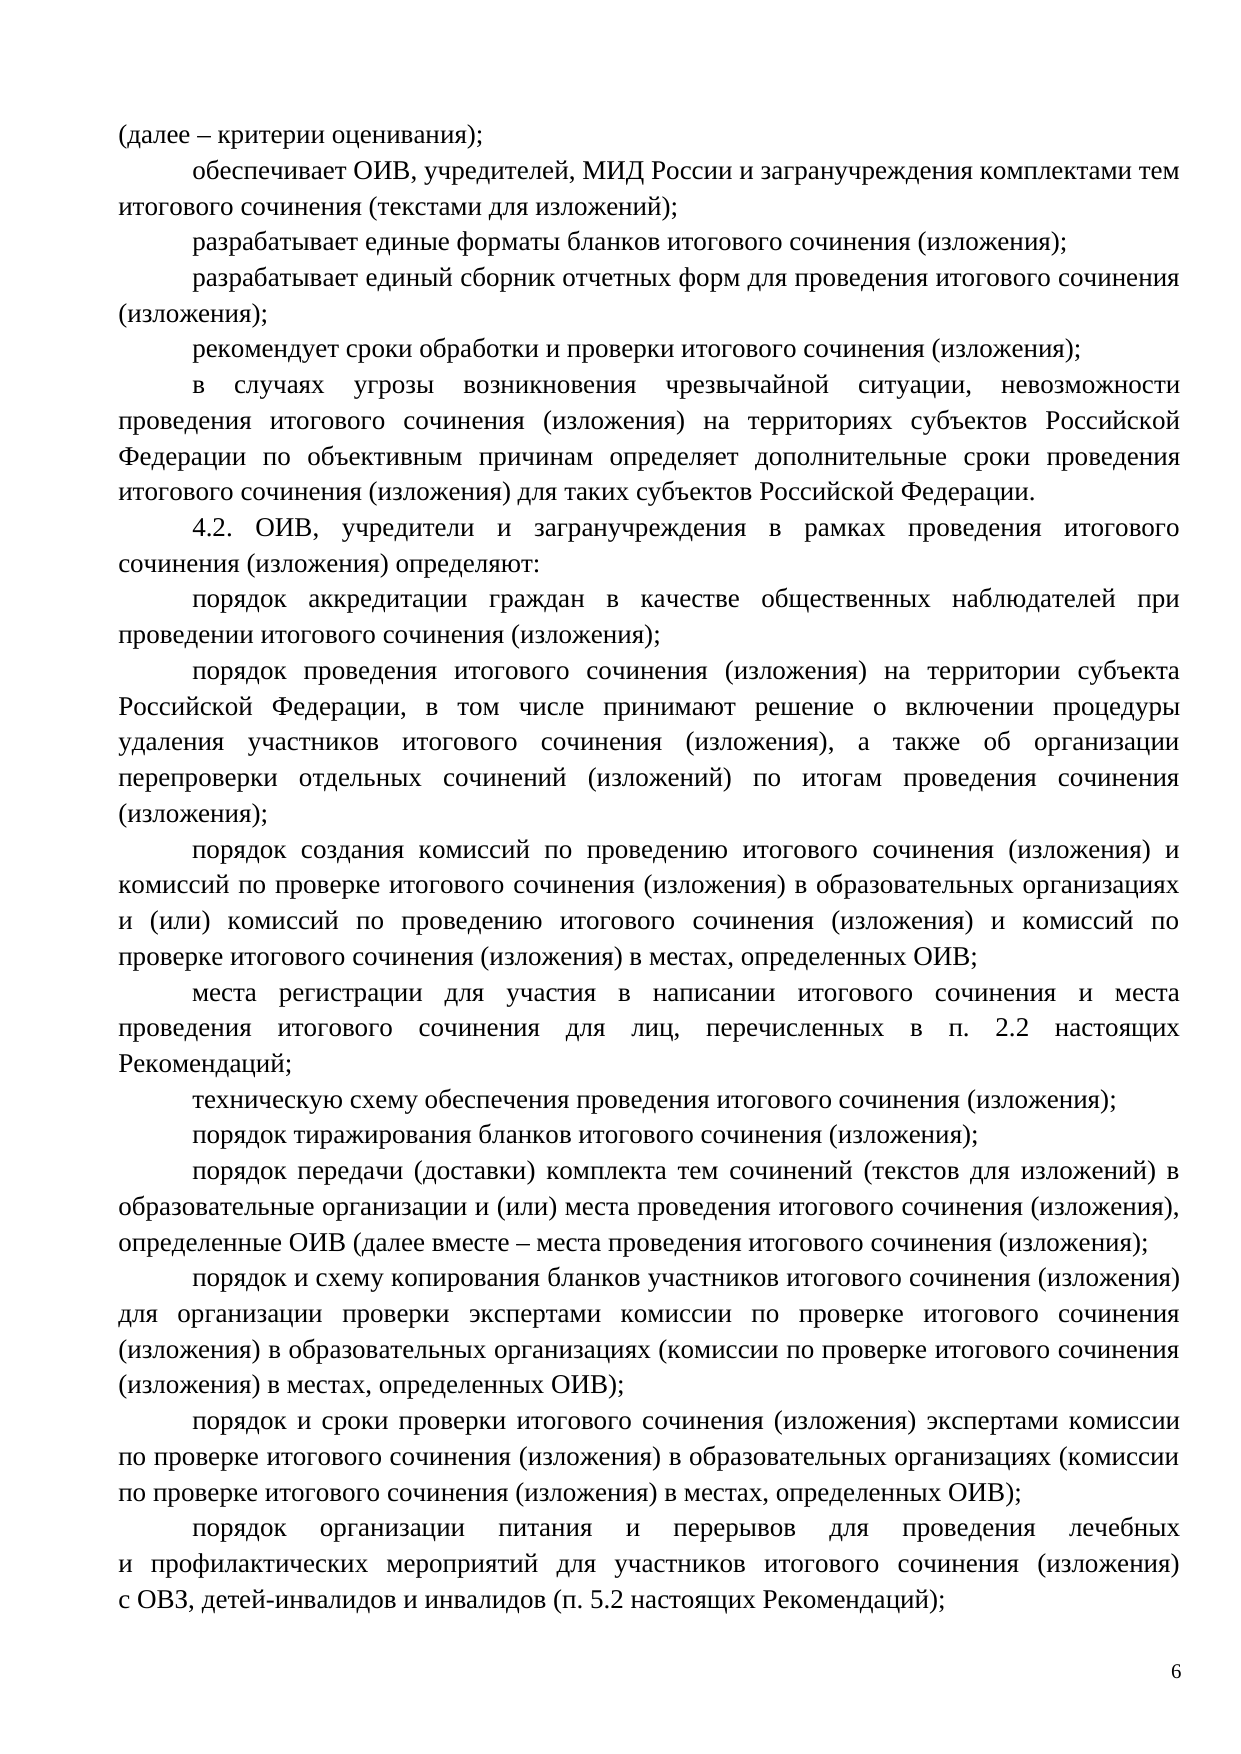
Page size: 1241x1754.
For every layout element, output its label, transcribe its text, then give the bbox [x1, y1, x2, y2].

text порядок аккредитации граждан в качестве общественных наблюдателей при проведении итогового сочинения (изложения); [118, 583, 1181, 649]
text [118, 118, 1181, 149]
text порядок создания комиссий по проведению итогового сочинения (изложения) и комиссий по проверке итогового сочинения (изложения) в образовательных организациях и (или) комиссий по проведению итогового сочинения (изложения) и комиссий по проверке итогового сочинения (изложения) в местах, определенных ОИВ; [118, 833, 1181, 971]
text разрабатывает единый сборник отчетных форм для проведения итогового сочинения (изложения); [118, 261, 1181, 328]
text 4.2. ОИВ, учредители и загранучреждения в рамках проведения итогового сочинения (изложения) определяют: [118, 511, 1181, 578]
text порядок организации питания и перерывов для проведения лечебных и профилактических мероприятий для участников итогового сочинения (изложения) с ОВЗ, детей-инвалидов и инвалидов (п. 5.2 настоящих Рекомендаций); [118, 1512, 1181, 1614]
text рекомендует сроки обработки и проверки итогового сочинения (изложения); [118, 332, 1181, 364]
text порядок проведения итогового сочинения (изложения) на территории субъекта Российской Федерации, в том числе принимают решение о включении процедуры удаления участников итогового сочинения (изложения), а также об организации перепроверки отдельных сочинений (изложений) по итогам проведения сочинения (изложения); [118, 654, 1181, 828]
text техническую схему обеспечения проведения итогового сочинения (изложения); [118, 1083, 1181, 1114]
text порядок и сроки проверки итогового сочинения (изложения) экспертами комиссии по проверке итогового сочинения (изложения) в образовательных организациях (комиссии по проверке итогового сочинения (изложения) в местах, определенных ОИВ); [118, 1404, 1181, 1507]
text в случаях угрозы возникновения чрезвычайной ситуации, невозможности проведения итогового сочинения (изложения) на территориях субъектов Российской Федерации по объективным причинам определяет дополнительные сроки проведения итогового сочинения (изложения) для таких субъектов Российской Федерации. [118, 368, 1181, 507]
text порядок и схему копирования бланков участников итогового сочинения (изложения) для организации проверки экспертами комиссии по проверке итогового сочинения (изложения) в образовательных организациях (комиссии по проверке итогового сочинения (изложения) в местах, определенных ОИВ); [118, 1261, 1181, 1400]
text разрабатывает единые форматы бланков итогового сочинения (изложения); [118, 225, 1181, 256]
text порядок передачи (доставки) комплекта тем сочинений (текстов для изложений) в образовательные организации и (или) места проведения итогового сочинения (изложения), определенные ОИВ (далее вместе – места проведения итогового сочинения (изложения); [118, 1154, 1181, 1257]
text места регистрации для участия в написании итогового сочинения и места проведения итогового сочинения для лиц, перечисленных в п. 2.2 настоящих Рекомендаций; [118, 976, 1181, 1078]
text порядок тиражирования бланков итогового сочинения (изложения); [118, 1118, 1181, 1150]
text обеспечивает ОИВ, учредителей, МИД России и загранучреждения комплектами тем итогового сочинения (текстами для изложений); [118, 154, 1181, 221]
